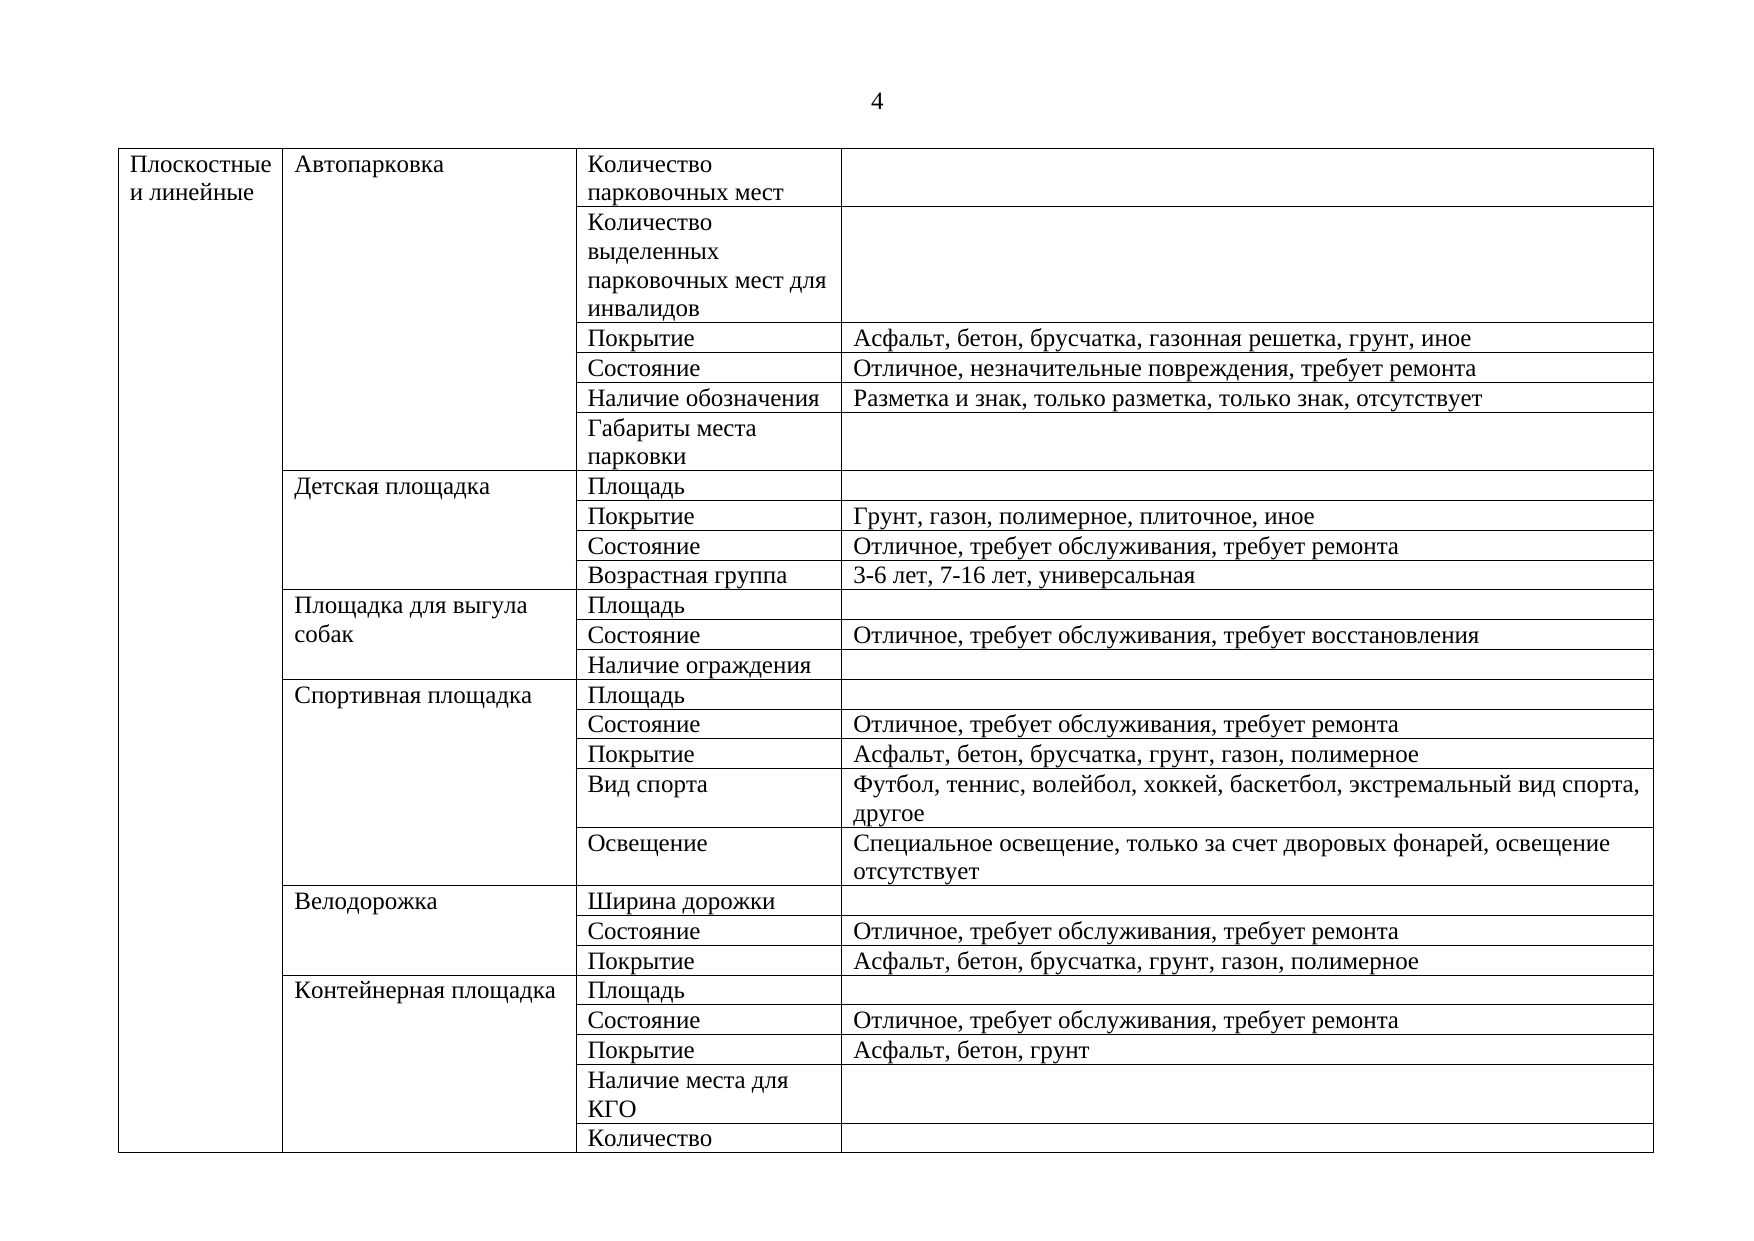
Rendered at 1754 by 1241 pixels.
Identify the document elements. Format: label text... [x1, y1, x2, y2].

table_cell Покрытие [577, 1035, 841, 1064]
table_cell Освещение [577, 828, 841, 885]
table_cell Отличное, требует обслуживания, требует восстановления [842, 620, 1653, 649]
table_cell Площадь [577, 680, 841, 708]
table_cell Отличное, требует обслуживания, требует ремонта [842, 710, 1653, 738]
table_cell Площадь [577, 976, 841, 1004]
table_cell [842, 976, 1653, 1004]
table_cell [842, 680, 1653, 708]
table_cell Площадка для выгула собак [283, 590, 576, 679]
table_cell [577, 1124, 841, 1152]
table_cell Наличие места для КГО [577, 1065, 841, 1122]
table_cell [842, 207, 1653, 322]
table_cell Футбол, теннис, волейбол, хоккей, баскетбол, экстремальный вид спорта, другое [842, 769, 1653, 827]
table_cell [842, 413, 1653, 470]
table_cell Спортивная площадка [283, 680, 576, 885]
table_cell Габариты места парковки [577, 413, 841, 470]
table_cell [842, 149, 1653, 206]
table_cell Наличие ограждения [577, 650, 841, 679]
table_cell [842, 1124, 1653, 1152]
table_cell 3-6 лет, 7-16 лет, универсальная [842, 561, 1653, 589]
table_cell Отличное, незначительные повреждения, требует ремонта [842, 353, 1653, 382]
table_cell Автопарковка [283, 149, 576, 470]
table_cell Состояние [577, 916, 841, 945]
table_cell Состояние [577, 710, 841, 738]
table_cell Детская площадка [283, 471, 576, 589]
table_cell Асфальт, бетон, брусчатка, газонная решетка, грунт, иное [842, 323, 1653, 352]
table_cell Разметка и знак, только разметка, только знак, отсутствует [842, 383, 1653, 412]
table_cell [842, 886, 1653, 915]
table_cell Контейнерная площадка [283, 976, 576, 1152]
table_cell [842, 1005, 1653, 1034]
table_cell Отличное, требует обслуживания, требует ремонта [842, 916, 1653, 945]
table_cell Покрытие [577, 739, 841, 768]
table_cell Площадь [577, 590, 841, 619]
table_cell Грунт, газон, полимерное, плиточное, иное [842, 501, 1653, 530]
table_cell Количество выделенных парковочных мест для инвалидов [577, 207, 841, 322]
table_cell [842, 471, 1653, 500]
table_cell Вид спорта [577, 769, 841, 827]
table_cell Состояние [577, 1005, 841, 1034]
table_cell Возрастная группа [577, 561, 841, 589]
table_cell Ширина дорожки [577, 886, 841, 915]
table_cell Покрытие [577, 501, 841, 530]
table_cell [842, 650, 1653, 679]
table_cell Состояние [577, 353, 841, 382]
table_cell Наличие обозначения [577, 383, 841, 412]
table_cell Специальное освещение, только за счет дворовых фонарей, освещение отсутствует [842, 828, 1653, 885]
table_cell Покрытие [577, 946, 841, 974]
table_cell [842, 590, 1653, 619]
table_cell Асфальт, бетон, брусчатка, грунт, газон, полимерное [842, 739, 1653, 768]
table_cell [842, 1065, 1653, 1122]
table_cell Отличное, требует обслуживания, требует ремонта [842, 531, 1653, 559]
table_cell Асфальт, бетон, грунт [842, 1035, 1653, 1064]
table_cell Велодорожка [283, 886, 576, 974]
table_cell Количество парковочных мест [577, 149, 841, 206]
table_cell Состояние [577, 620, 841, 649]
table_cell Состояние [577, 531, 841, 559]
table_cell Асфальт, бетон, брусчатка, грунт, газон, полимерное [842, 946, 1653, 974]
table_cell Покрытие [577, 323, 841, 352]
table_cell Площадь [577, 471, 841, 500]
table_cell Плоскостные и линейные [119, 149, 282, 1152]
